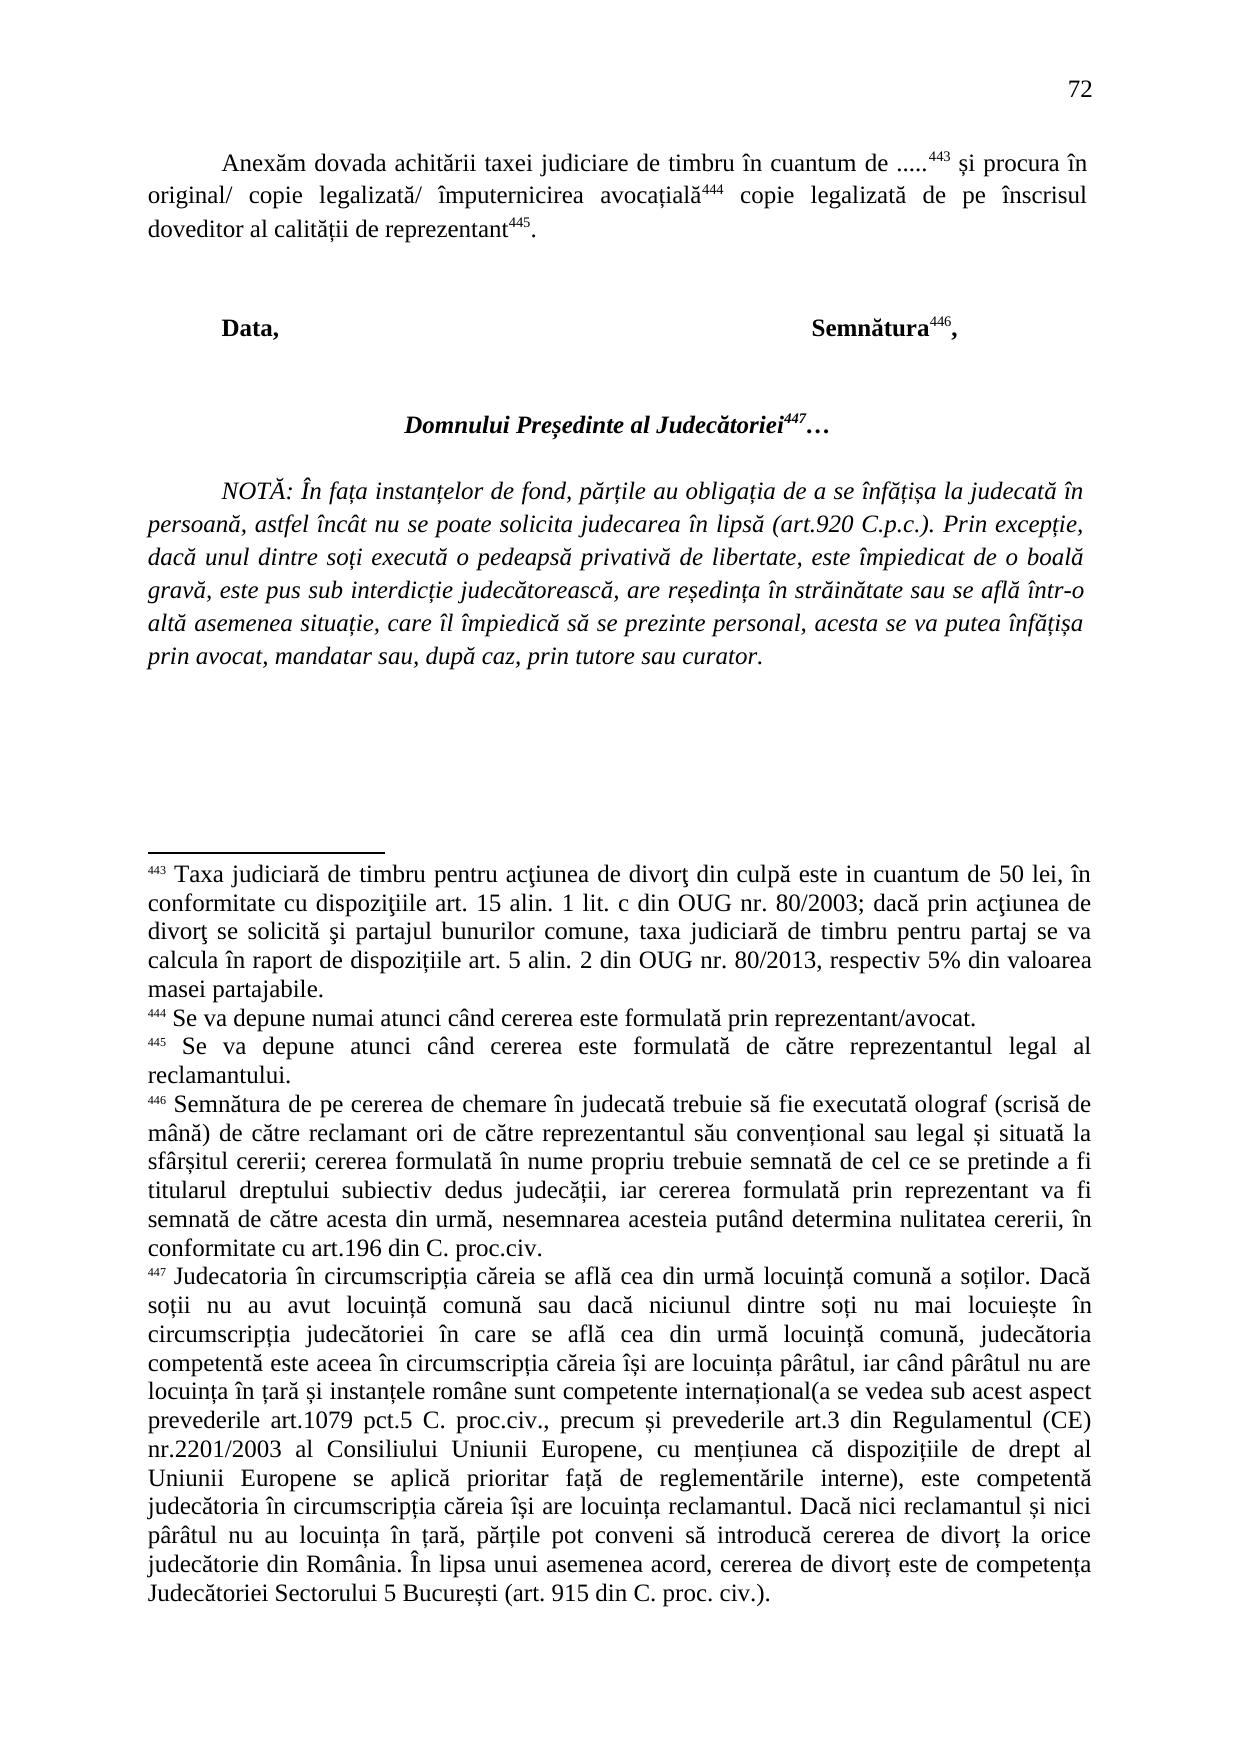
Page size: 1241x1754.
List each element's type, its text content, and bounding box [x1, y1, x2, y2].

text Anexăm dovada achitării taxei judiciare de timbru în cuantum de ..... și procura în original/ copie legalizată/ împuternicirea avocațială copie legalizată de pe înscrisul doveditor al calității de reprezentant. [148, 148, 1087, 242]
text Data, Semnătura, [148, 313, 1087, 341]
text NOTĂ: În fața instanțelor de fond, părțile au obligația de a se înfățișa la judecată în persoană, astfel încât nu se poate solicita judecarea în lipsă (art.920 C.p.c.). Prin excepție, dacă unul dintre soți execută o pedeapsă privativă de libertate, este împiedicat de o boală gravă, este pus sub interdicție judecătorească, are reședința în străinătate sau se află într-o altă asemenea situație, care îl împiedică să se prezinte personal, acesta se va putea înfățișa prin avocat, mandatar sau, după caz, prin tutore sau curator. [148, 476, 1087, 670]
text Domnului Președinte al Judecătoriei… [148, 410, 1087, 439]
